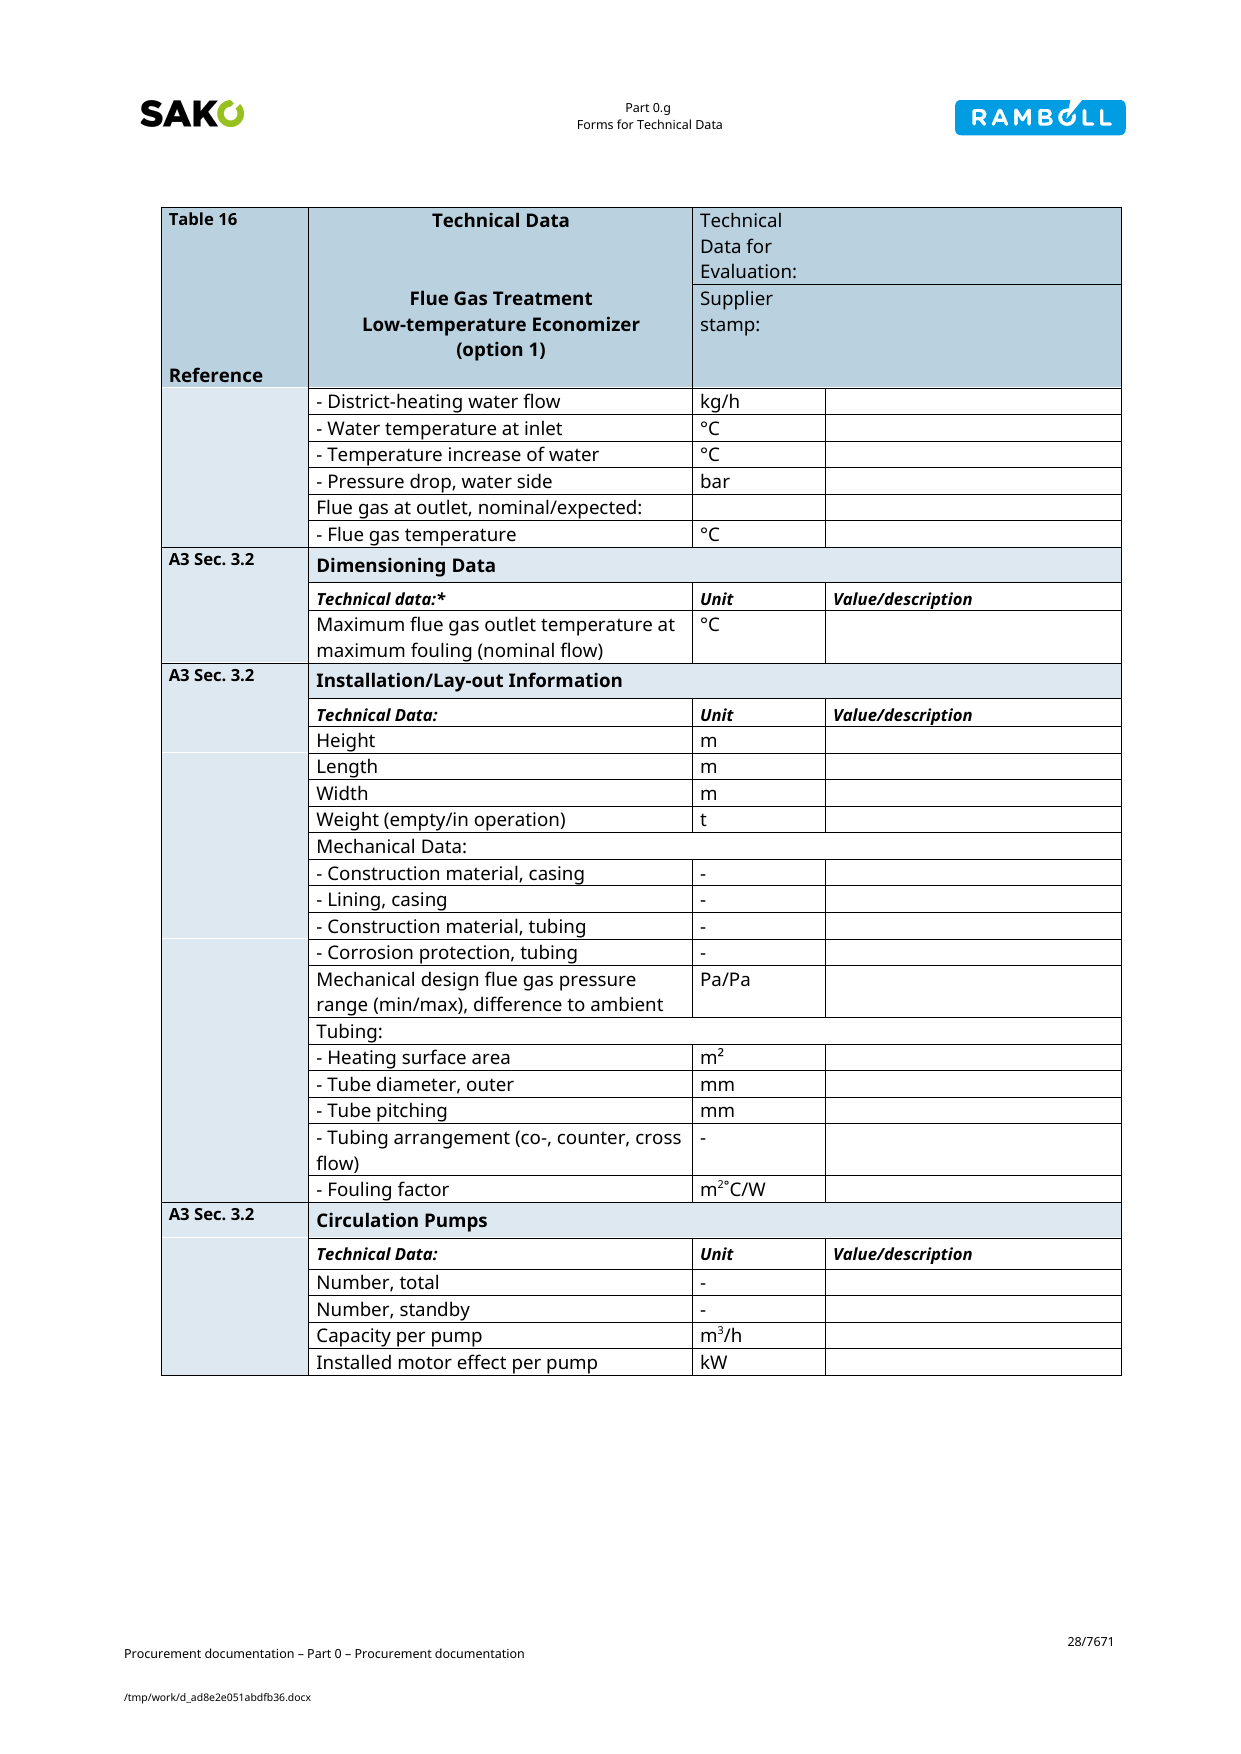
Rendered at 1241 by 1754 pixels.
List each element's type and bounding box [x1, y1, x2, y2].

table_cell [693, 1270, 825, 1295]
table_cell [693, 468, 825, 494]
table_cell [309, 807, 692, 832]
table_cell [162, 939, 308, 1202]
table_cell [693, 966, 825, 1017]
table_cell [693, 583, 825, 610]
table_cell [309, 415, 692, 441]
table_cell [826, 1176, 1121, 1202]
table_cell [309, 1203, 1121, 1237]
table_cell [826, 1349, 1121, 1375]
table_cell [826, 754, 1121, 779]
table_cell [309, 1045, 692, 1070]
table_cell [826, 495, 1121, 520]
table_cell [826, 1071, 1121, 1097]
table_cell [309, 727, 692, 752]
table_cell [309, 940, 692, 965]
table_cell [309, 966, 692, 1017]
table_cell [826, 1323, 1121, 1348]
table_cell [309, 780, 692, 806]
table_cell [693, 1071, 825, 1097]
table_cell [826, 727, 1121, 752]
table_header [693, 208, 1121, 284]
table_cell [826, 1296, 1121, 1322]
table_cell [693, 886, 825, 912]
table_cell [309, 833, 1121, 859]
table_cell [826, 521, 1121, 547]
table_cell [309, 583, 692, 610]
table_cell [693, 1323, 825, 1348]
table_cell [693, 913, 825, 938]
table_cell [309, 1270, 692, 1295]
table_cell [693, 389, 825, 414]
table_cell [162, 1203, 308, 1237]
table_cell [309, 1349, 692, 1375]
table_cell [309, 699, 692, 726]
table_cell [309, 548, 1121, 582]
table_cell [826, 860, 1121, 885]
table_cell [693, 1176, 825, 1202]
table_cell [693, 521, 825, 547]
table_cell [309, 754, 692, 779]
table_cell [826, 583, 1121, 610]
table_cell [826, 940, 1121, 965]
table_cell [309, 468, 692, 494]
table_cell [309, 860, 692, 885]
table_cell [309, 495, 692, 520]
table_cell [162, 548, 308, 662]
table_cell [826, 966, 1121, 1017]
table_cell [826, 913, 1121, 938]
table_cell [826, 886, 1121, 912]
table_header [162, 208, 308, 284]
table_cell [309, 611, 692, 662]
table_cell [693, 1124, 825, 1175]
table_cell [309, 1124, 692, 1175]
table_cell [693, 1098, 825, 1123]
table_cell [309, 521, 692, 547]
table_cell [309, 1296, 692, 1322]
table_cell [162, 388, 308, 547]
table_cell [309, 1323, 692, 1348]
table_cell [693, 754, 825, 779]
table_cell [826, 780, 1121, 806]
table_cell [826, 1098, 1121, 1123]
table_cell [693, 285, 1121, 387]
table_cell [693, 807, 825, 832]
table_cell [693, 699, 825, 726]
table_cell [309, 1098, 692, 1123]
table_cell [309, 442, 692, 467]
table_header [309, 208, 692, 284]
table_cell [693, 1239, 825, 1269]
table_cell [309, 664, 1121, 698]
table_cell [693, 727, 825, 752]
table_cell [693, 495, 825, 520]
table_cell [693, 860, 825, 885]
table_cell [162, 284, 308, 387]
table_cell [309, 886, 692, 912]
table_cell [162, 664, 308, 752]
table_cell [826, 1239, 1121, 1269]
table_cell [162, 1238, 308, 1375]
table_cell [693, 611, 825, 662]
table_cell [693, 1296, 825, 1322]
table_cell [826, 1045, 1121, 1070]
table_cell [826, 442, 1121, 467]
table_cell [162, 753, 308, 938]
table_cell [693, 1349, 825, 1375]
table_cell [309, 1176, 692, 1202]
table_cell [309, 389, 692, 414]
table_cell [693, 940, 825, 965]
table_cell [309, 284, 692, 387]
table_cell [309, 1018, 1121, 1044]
picture [140, 100, 244, 127]
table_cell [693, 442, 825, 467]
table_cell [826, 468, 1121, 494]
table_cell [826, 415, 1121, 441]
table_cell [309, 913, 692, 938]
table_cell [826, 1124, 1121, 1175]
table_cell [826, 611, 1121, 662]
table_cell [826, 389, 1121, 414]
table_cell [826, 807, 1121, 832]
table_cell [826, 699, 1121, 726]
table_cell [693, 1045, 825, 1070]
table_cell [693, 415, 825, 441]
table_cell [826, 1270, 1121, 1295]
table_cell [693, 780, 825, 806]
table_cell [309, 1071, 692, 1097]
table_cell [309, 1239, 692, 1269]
